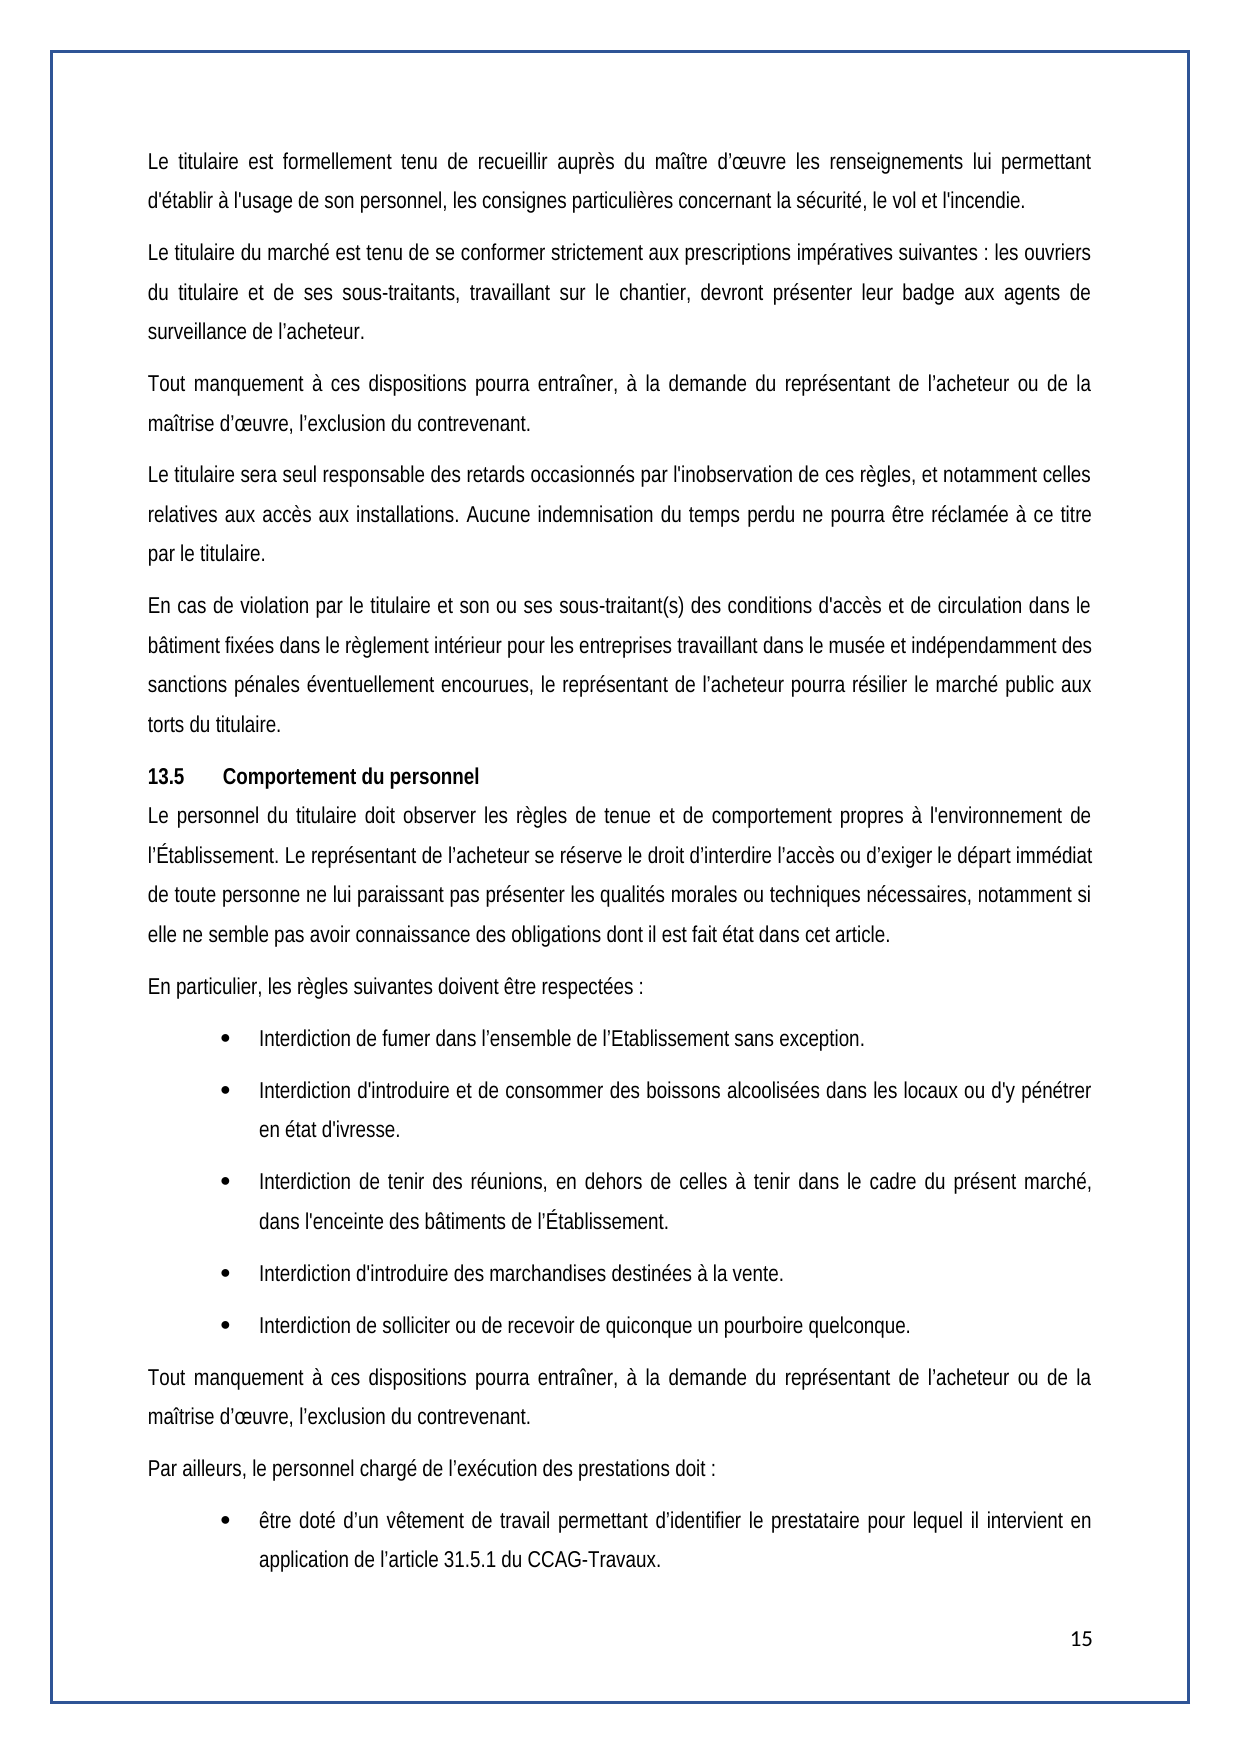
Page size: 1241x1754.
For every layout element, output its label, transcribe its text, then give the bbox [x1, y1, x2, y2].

list Interdiction de tenir des réunions, en dehors de celles à tenir dans le cadre du présent marché, dans l'enceinte des bâtiments de l’Établissement. [221, 1168, 1093, 1234]
text En particulier, les règles suivantes doivent être respectées : [148, 973, 1093, 999]
text Le titulaire sera seul responsable des retards occasionnés par l'inobservation de ces règles, et notamment celles relatives aux accès aux installations. Aucune indemnisation du temps perdu ne pourra être réclamée à ce titre par le titulaire. [148, 461, 1093, 567]
text Le personnel du titulaire doit observer les règles de tenue et de comportement propres à l'environnement de l’Établissement. Le représentant de l’acheteur se réserve le droit d’interdire l’accès ou d’exiger le départ immédiat de toute personne ne lui paraissant pas présenter les qualités morales ou techniques nécessaires, notamment si elle ne semble pas avoir connaissance des obligations dont il est fait état dans cet article. [148, 802, 1093, 947]
text Le titulaire est formellement tenu de recueillir auprès du maître d’œuvre les renseignements lui permettant d'établir à l'usage de son personnel, les consignes particulières concernant la sécurité, le vol et l'incendie. [148, 148, 1093, 213]
list être doté d’un vêtement de travail permettant d’identifier le prestataire pour lequel il intervient en application de l’article 31.5.1 du CCAG-Travaux. [221, 1507, 1093, 1573]
list Comportement du personnel [148, 763, 1093, 789]
list Interdiction de fumer dans l’ensemble de l’Etablissement sans exception. [221, 1025, 1093, 1051]
list Interdiction d'introduire et de consommer des boissons alcoolisées dans les locaux ou d'y pénétrer en état d'ivresse. [221, 1077, 1093, 1142]
text Par ailleurs, le personnel chargé de l’exécution des prestations doit : [148, 1455, 1093, 1481]
text Tout manquement à ces dispositions pourra entraîner, à la demande du représentant de l’acheteur ou de la maîtrise d’œuvre, l’exclusion du contrevenant. [148, 1363, 1093, 1429]
text En cas de violation par le titulaire et son ou ses sous-traitant(s) des conditions d'accès et de circulation dans le bâtiment fixées dans le règlement intérieur pour les entreprises travaillant dans le musée et indépendamment des sanctions pénales éventuellement encourues, le représentant de l’acheteur pourra résilier le marché public aux torts du titulaire. [148, 592, 1093, 737]
list Interdiction d'introduire des marchandises destinées à la vente. [221, 1259, 1093, 1286]
text Le titulaire du marché est tenu de se conformer strictement aux prescriptions impératives suivantes : les ouvriers du titulaire et de ses sous-traitants, travaillant sur le chantier, devront présenter leur badge aux agents de surveillance de l’acheteur. [148, 239, 1093, 344]
list Interdiction de solliciter ou de recevoir de quiconque un pourboire quelconque. [221, 1312, 1093, 1338]
text Tout manquement à ces dispositions pourra entraîner, à la demande du représentant de l’acheteur ou de la maîtrise d’œuvre, l’exclusion du contrevenant. [148, 370, 1093, 436]
